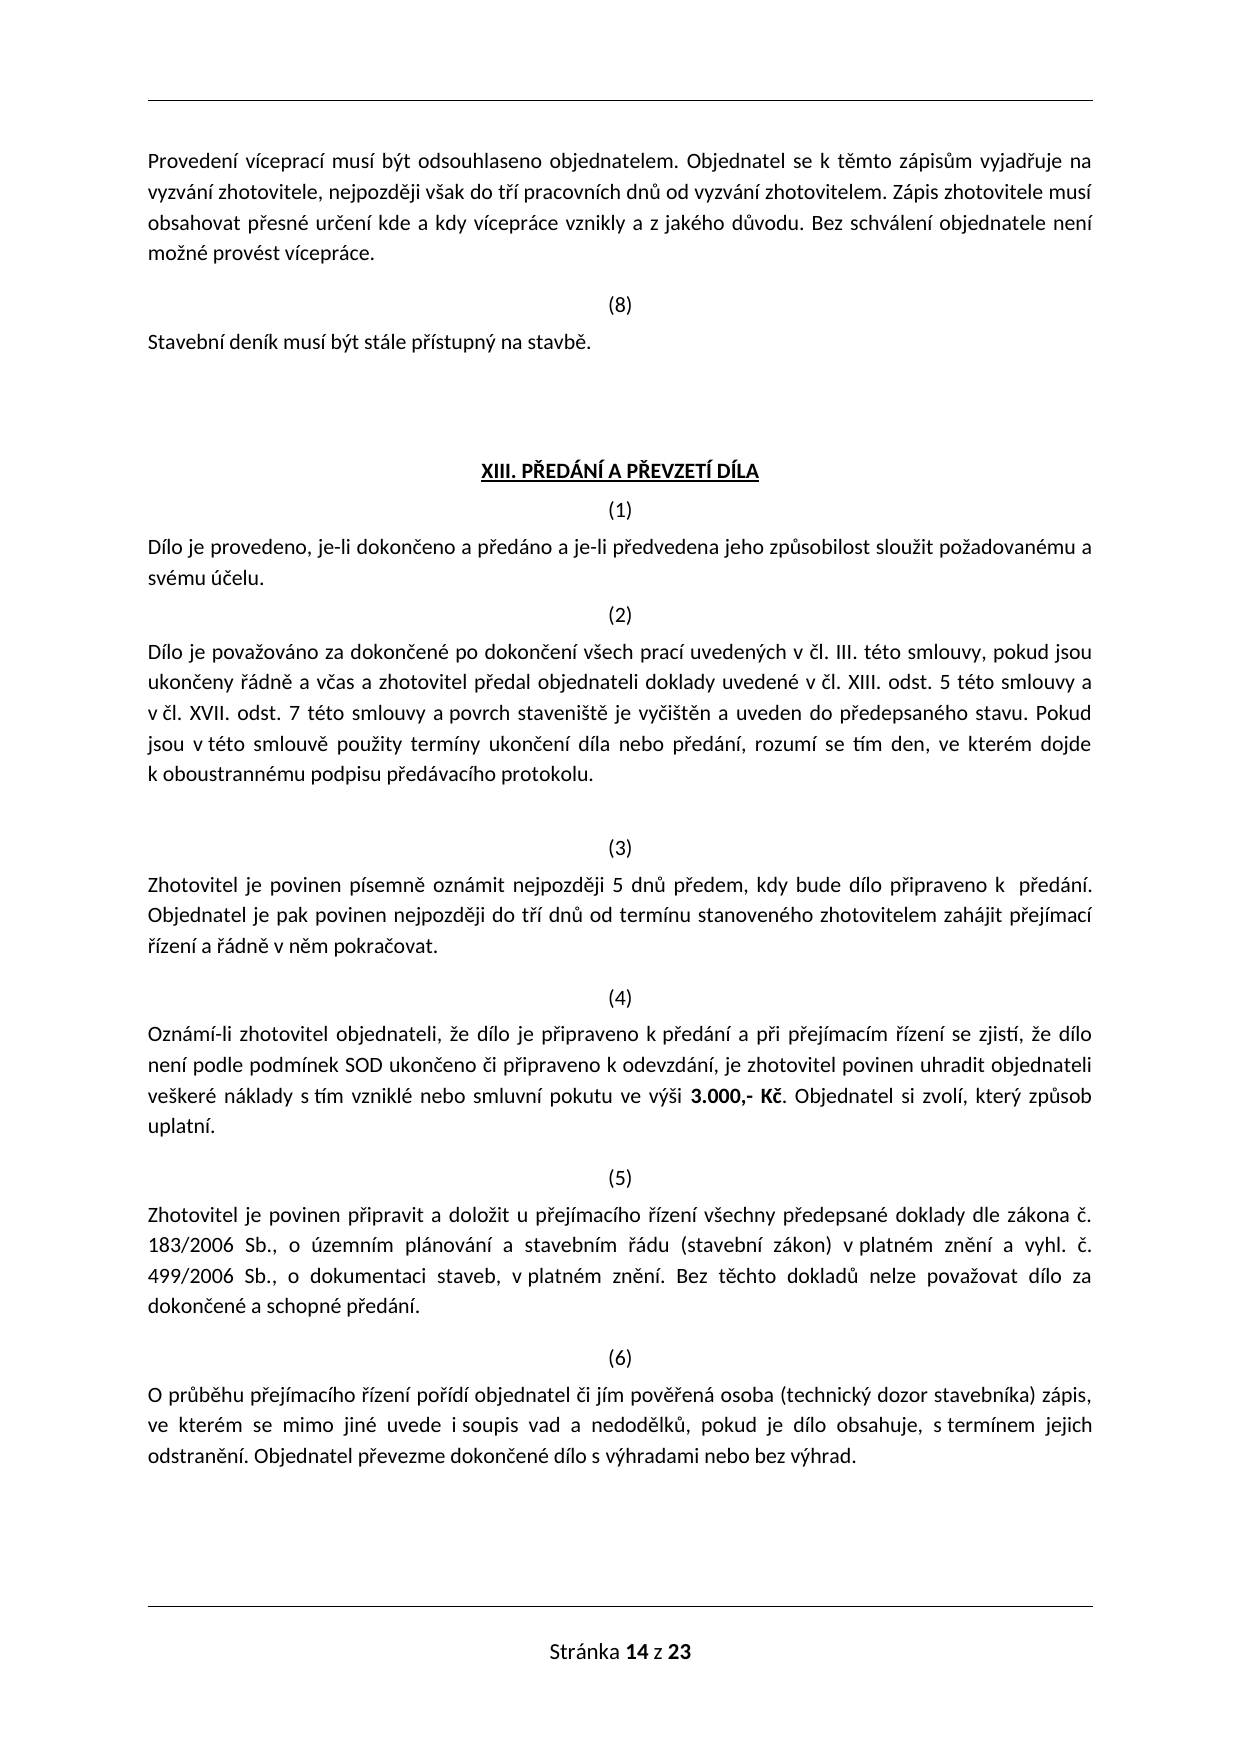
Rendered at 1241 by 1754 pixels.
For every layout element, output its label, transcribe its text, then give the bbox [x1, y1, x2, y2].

text Provedení víceprací musí být odsouhlaseno objednatelem. Objednatel se k těmto zápisům vyjadřuje na vyzvání zhotovitele, nejpozději však do tří pracovních dnů od vyzvání zhotovitelem. Zápis zhotovitele musí obsahovat přesné určení kde a kdy vícepráce vznikly a z jakého důvodu. Bez schválení objednatele není možné provést vícepráce. [148, 148, 1093, 266]
text (2) [148, 601, 1093, 628]
text (4) [148, 984, 1093, 1010]
text Zhotovitel je povinen písemně oznámit nejpozději 5 dnů předem, kdy bude dílo připraveno k předání. Objednatel je pak povinen nejpozději do tří dnů od termínu stanoveného zhotovitelem zahájit přejímací řízení a řádně v něm pokračovat. [148, 871, 1093, 959]
text (3) [148, 834, 1093, 861]
text (1) [148, 497, 1093, 523]
text Zhotovitel je povinen připravit a doložit u přejímacího řízení všechny předepsané doklady dle zákona č. 183/2006 Sb., o územním plánování a stavebním řádu (stavební zákon) v platném znění a vyhl. č. 499/2006 Sb., o dokumentaci staveb, v platném znění. Bez těchto dokladů nelze považovat dílo za dokončené a schopné předání. [148, 1201, 1093, 1319]
text Dílo je považováno za dokončené po dokončení všech prací uvedených v čl. III. této smlouvy, pokud jsou ukončeny řádně a včas a zhotovitel předal objednateli doklady uvedené v čl. XIII. odst. 5 této smlouvy a v čl. XVII. odst. 7 této smlouvy a povrch staveniště je vyčištěn a uveden do předepsaného stavu. Pokud jsou v této smlouvě použity termíny ukončení díla nebo předání, rozumí se tím den, ve kterém dojde k oboustrannému podpisu předávacího protokolu. [148, 638, 1093, 787]
text Stavební deník musí být stále přístupný na stavbě. [148, 328, 1093, 354]
text Oznámí-li zhotovitel objednateli, že dílo je připraveno k předání a při přejímacím řízení se zjistí, že dílo není podle podmínek SOD ukončeno či připraveno k odevzdání, je zhotovitel povinen uhradit objednateli veškeré náklady s tím vzniklé nebo smluvní pokutu ve výši 3.000,- Kč. Objednatel si zvolí, který způsob uplatní. [148, 1021, 1093, 1139]
text O průběhu přejímacího řízení pořídí objednatel či jím pověřená osoba (technický dozor stavebníka) zápis, ve kterém se mimo jiné uvede i soupis vad a nedodělků, pokud je dílo obsahuje, s termínem jejich odstranění. Objednatel převezme dokončené dílo s výhradami nebo bez výhrad. [148, 1381, 1093, 1469]
text Dílo je provedeno, je-li dokončeno a předáno a je-li předvedena jeho způsobilost sloužit požadovanému a svému účelu. [148, 533, 1093, 591]
text (6) [148, 1344, 1093, 1371]
text XIII. PŘEDÁNÍ A PŘEVZETÍ DÍLA [148, 457, 1093, 484]
text (5) [148, 1164, 1093, 1191]
text (8) [148, 291, 1093, 318]
